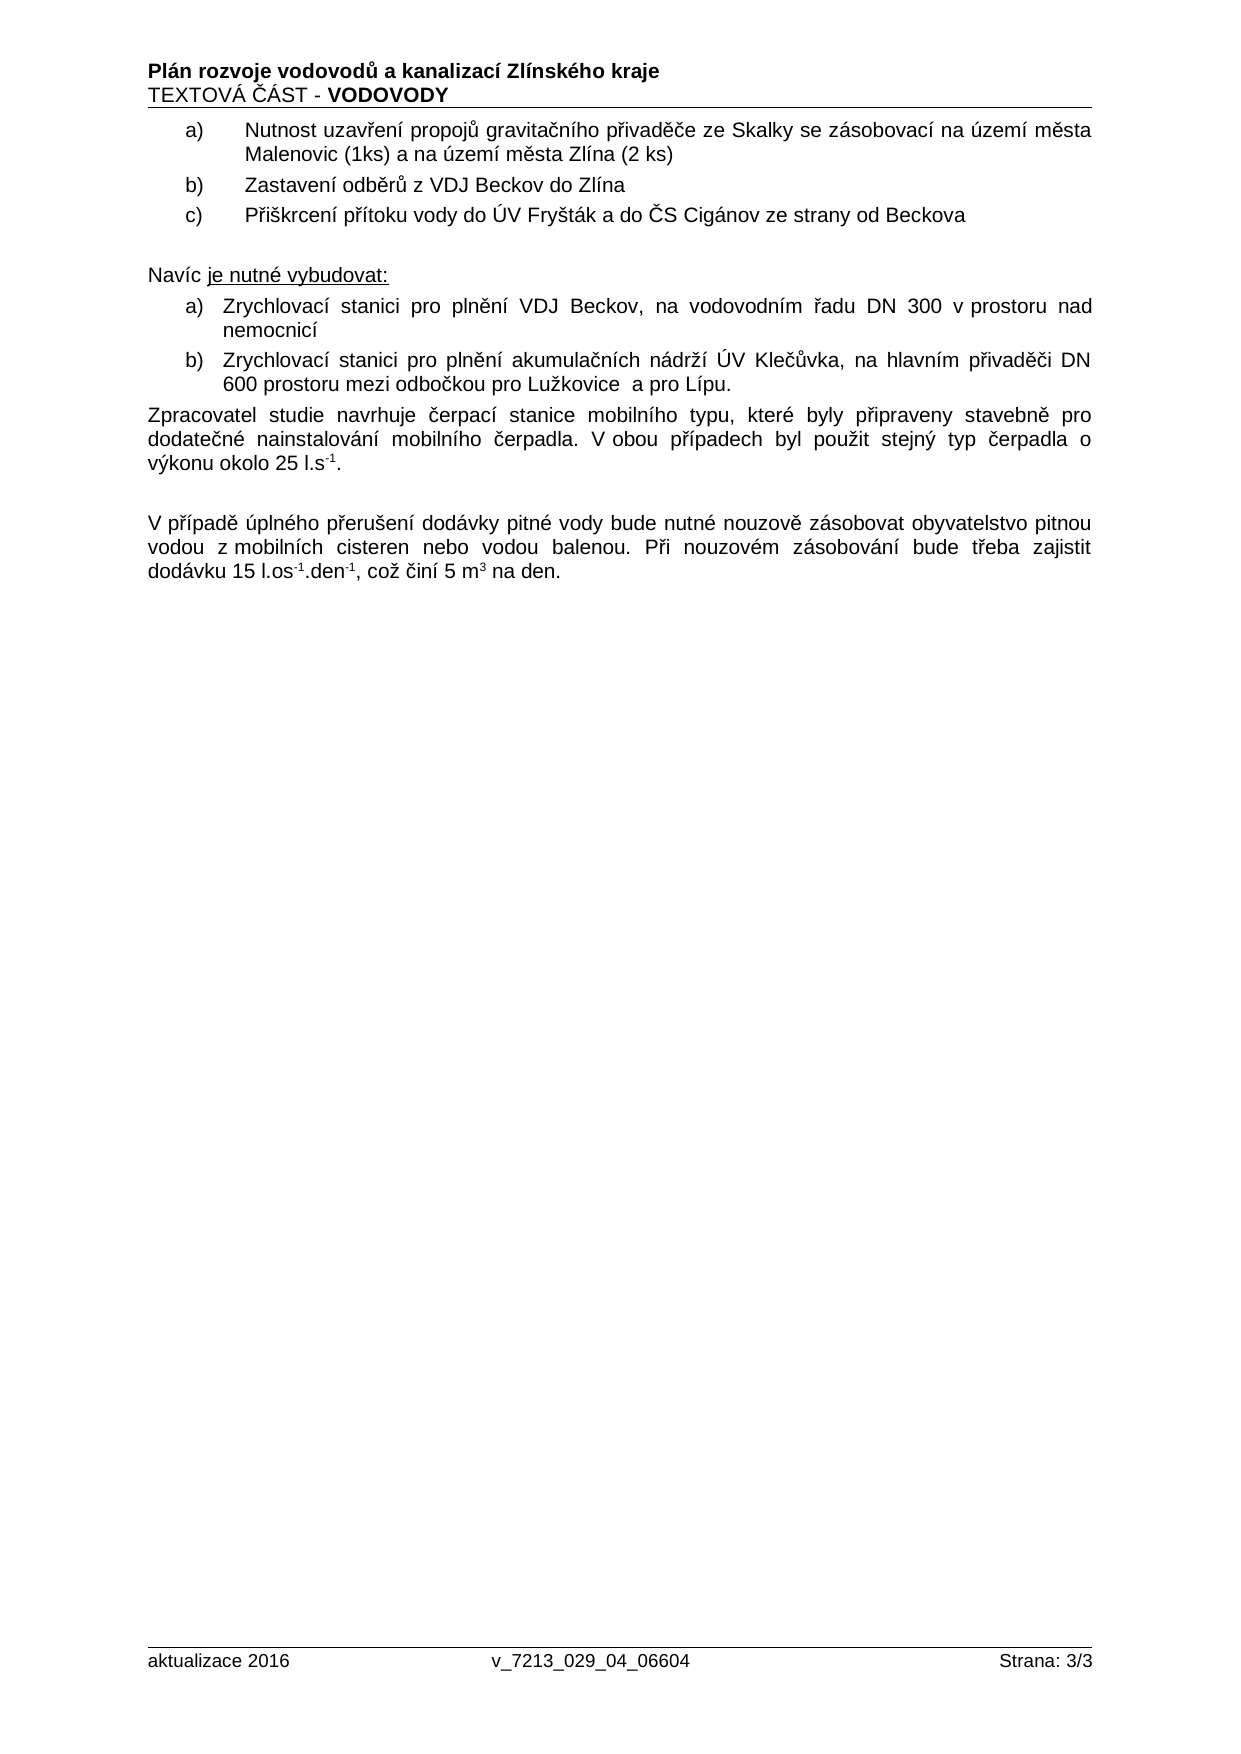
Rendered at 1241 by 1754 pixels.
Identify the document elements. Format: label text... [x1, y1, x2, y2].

list Zastavení odběrů z VDJ Beckov do Zlína [185, 172, 1092, 197]
list Přiškrcení přítoku vody do ÚV Fryšták a do ČS Cigánov ze strany od Beckova [185, 203, 1092, 227]
list Nutnost uzavření propojů gravitačního přivaděče ze Skalky se zásobovací na území města Malenovic (1ks) a na území města Zlína (2 ks) [185, 118, 1092, 166]
list Zrychlovací stanici pro plnění VDJ Beckov, na vodovodním řadu DN 300 v prostoru nad nemocnicí [185, 294, 1092, 342]
text V případě úplného přerušení dodávky pitné vody bude nutné nouzově zásobovat obyvatelstvo pitnou vodou z mobilních cisteren nebo vodou balenou. Při nouzovém zásobování bude třeba zajistit dodávku 15 l.os-1.den-1, což činí 5 m3 na den. [148, 511, 1092, 583]
text Navíc je nutné vybudovat: [148, 263, 1092, 287]
list Zrychlovací stanici pro plnění akumulačních nádrží ÚV Klečůvka, na hlavním přivaděči DN 600 prostoru mezi odbočkou pro Lužkovice a pro Lípu. [185, 348, 1092, 396]
text Zpracovatel studie navrhuje čerpací stanice mobilního typu, které byly připraveny stavebně pro dodatečné nainstalování mobilního čerpadla. V obou případech byl použit stejný typ čerpadla o výkonu okolo 25 l.s-1. [148, 402, 1092, 475]
